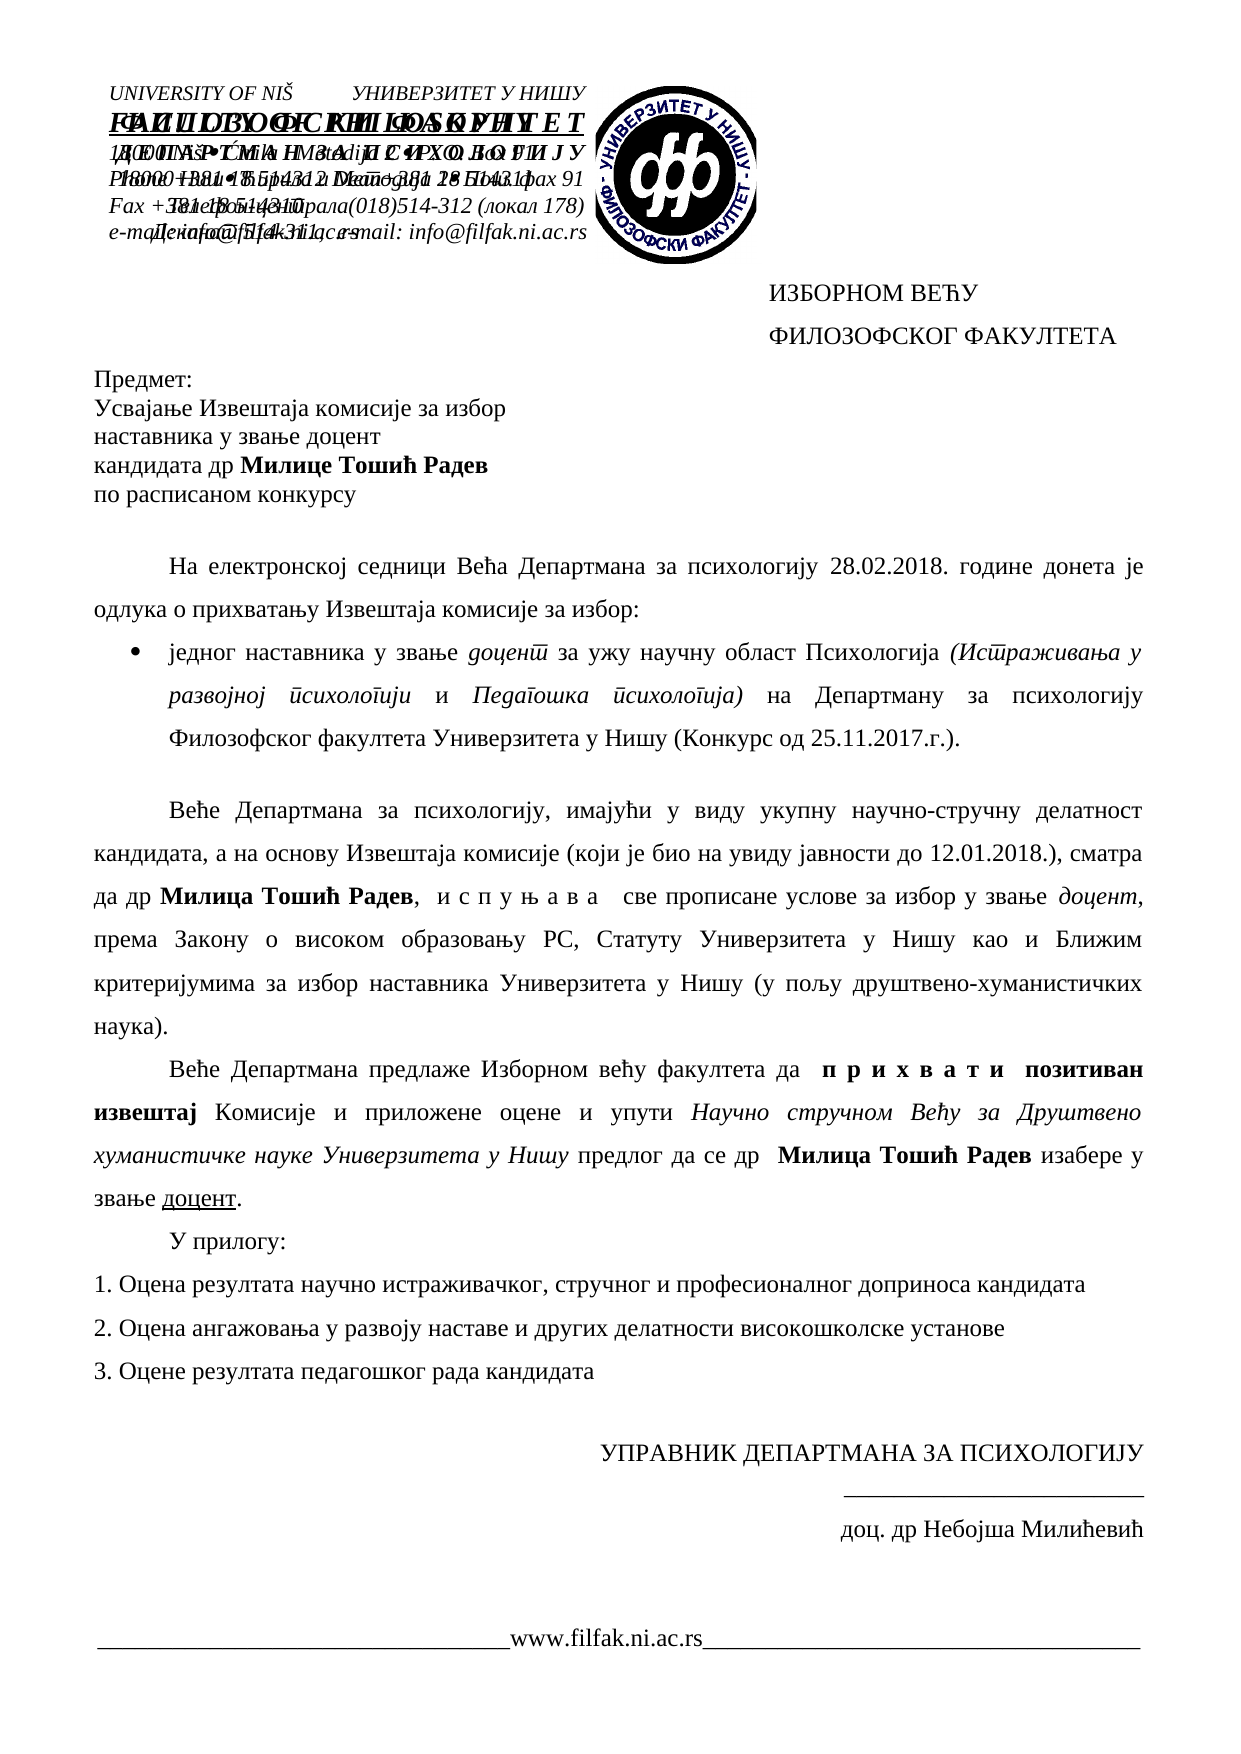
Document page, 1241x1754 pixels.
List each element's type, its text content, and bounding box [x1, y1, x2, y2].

text Усвајање Извештаја комисије за избор [94, 393, 1144, 421]
picture [596, 86, 756, 264]
text 3. Оцене резултата педагошког рада кандидата [94, 1356, 1144, 1384]
text доц. др Небојша Милићевић [94, 1514, 1144, 1543]
text У прилогу: [94, 1226, 1144, 1255]
text кандидата др Милице Тошић Радев [94, 450, 1144, 479]
text УПРAВНИК ДEПAРTMAНA ЗA ПСИХOЛOГИJУ [169, 1438, 1144, 1466]
list једног наставника у звање доцент за ужу научну област Психологија (Истраживања у развојној психологији и Педагошка психологија) на Департману за психологију Филозофског факултета Универзитета у Нишу (Конкурс од 25.11.2017.г.). [131, 637, 1144, 752]
text наставника у звање доцент [94, 421, 1144, 450]
text по расписаном конкурсу [94, 479, 1144, 508]
text ________________________ [94, 1471, 1144, 1500]
text ИЗБОРНОМ ВЕЋУ ФИЛОЗОФСКОГ ФАКУЛТЕТА [769, 264, 1144, 349]
text Предмет: [94, 364, 1144, 393]
list Веће Департмана за психологију, имајући у виду укупну научно-стручну делатност кандидата, а на основу Извештаја комисије (који је био на увиду јавности до 12.01.2018.), сматра да др Милица Тошић Радев, и с п у њ а в а све прописане услове за избор у звање доцент, према Закону о високом образовању РС, Статуту Универзитета у Нишу као и Ближим критеријумима за избор наставника Универзитета у Нишу (у пољу друштвено-хуманистичких наука). [94, 795, 1144, 1039]
text 2. Оцена ангажовања у развоју наставе и других делатности високошколске установе [94, 1313, 1144, 1341]
text 1. Оцена резултата научно истраживачког, стручног и професионалног доприноса кандидата [94, 1269, 1144, 1298]
text На електронској седници Већа Департмана за психологију 28.02.2018. године донета је одлука о прихватању Извештаја комисије за избор: [94, 551, 1144, 623]
text Веће Департмана предлаже Изборном већу факултета да п р и х в а т и позитиван извештај Комисије и приложене оцене и упути Научно стручном Већу за Друштвено хуманистичке науке Универзитета у Нишу предлог да се др Милица Тошић Радев изабере у звање доцент. [94, 1054, 1144, 1212]
